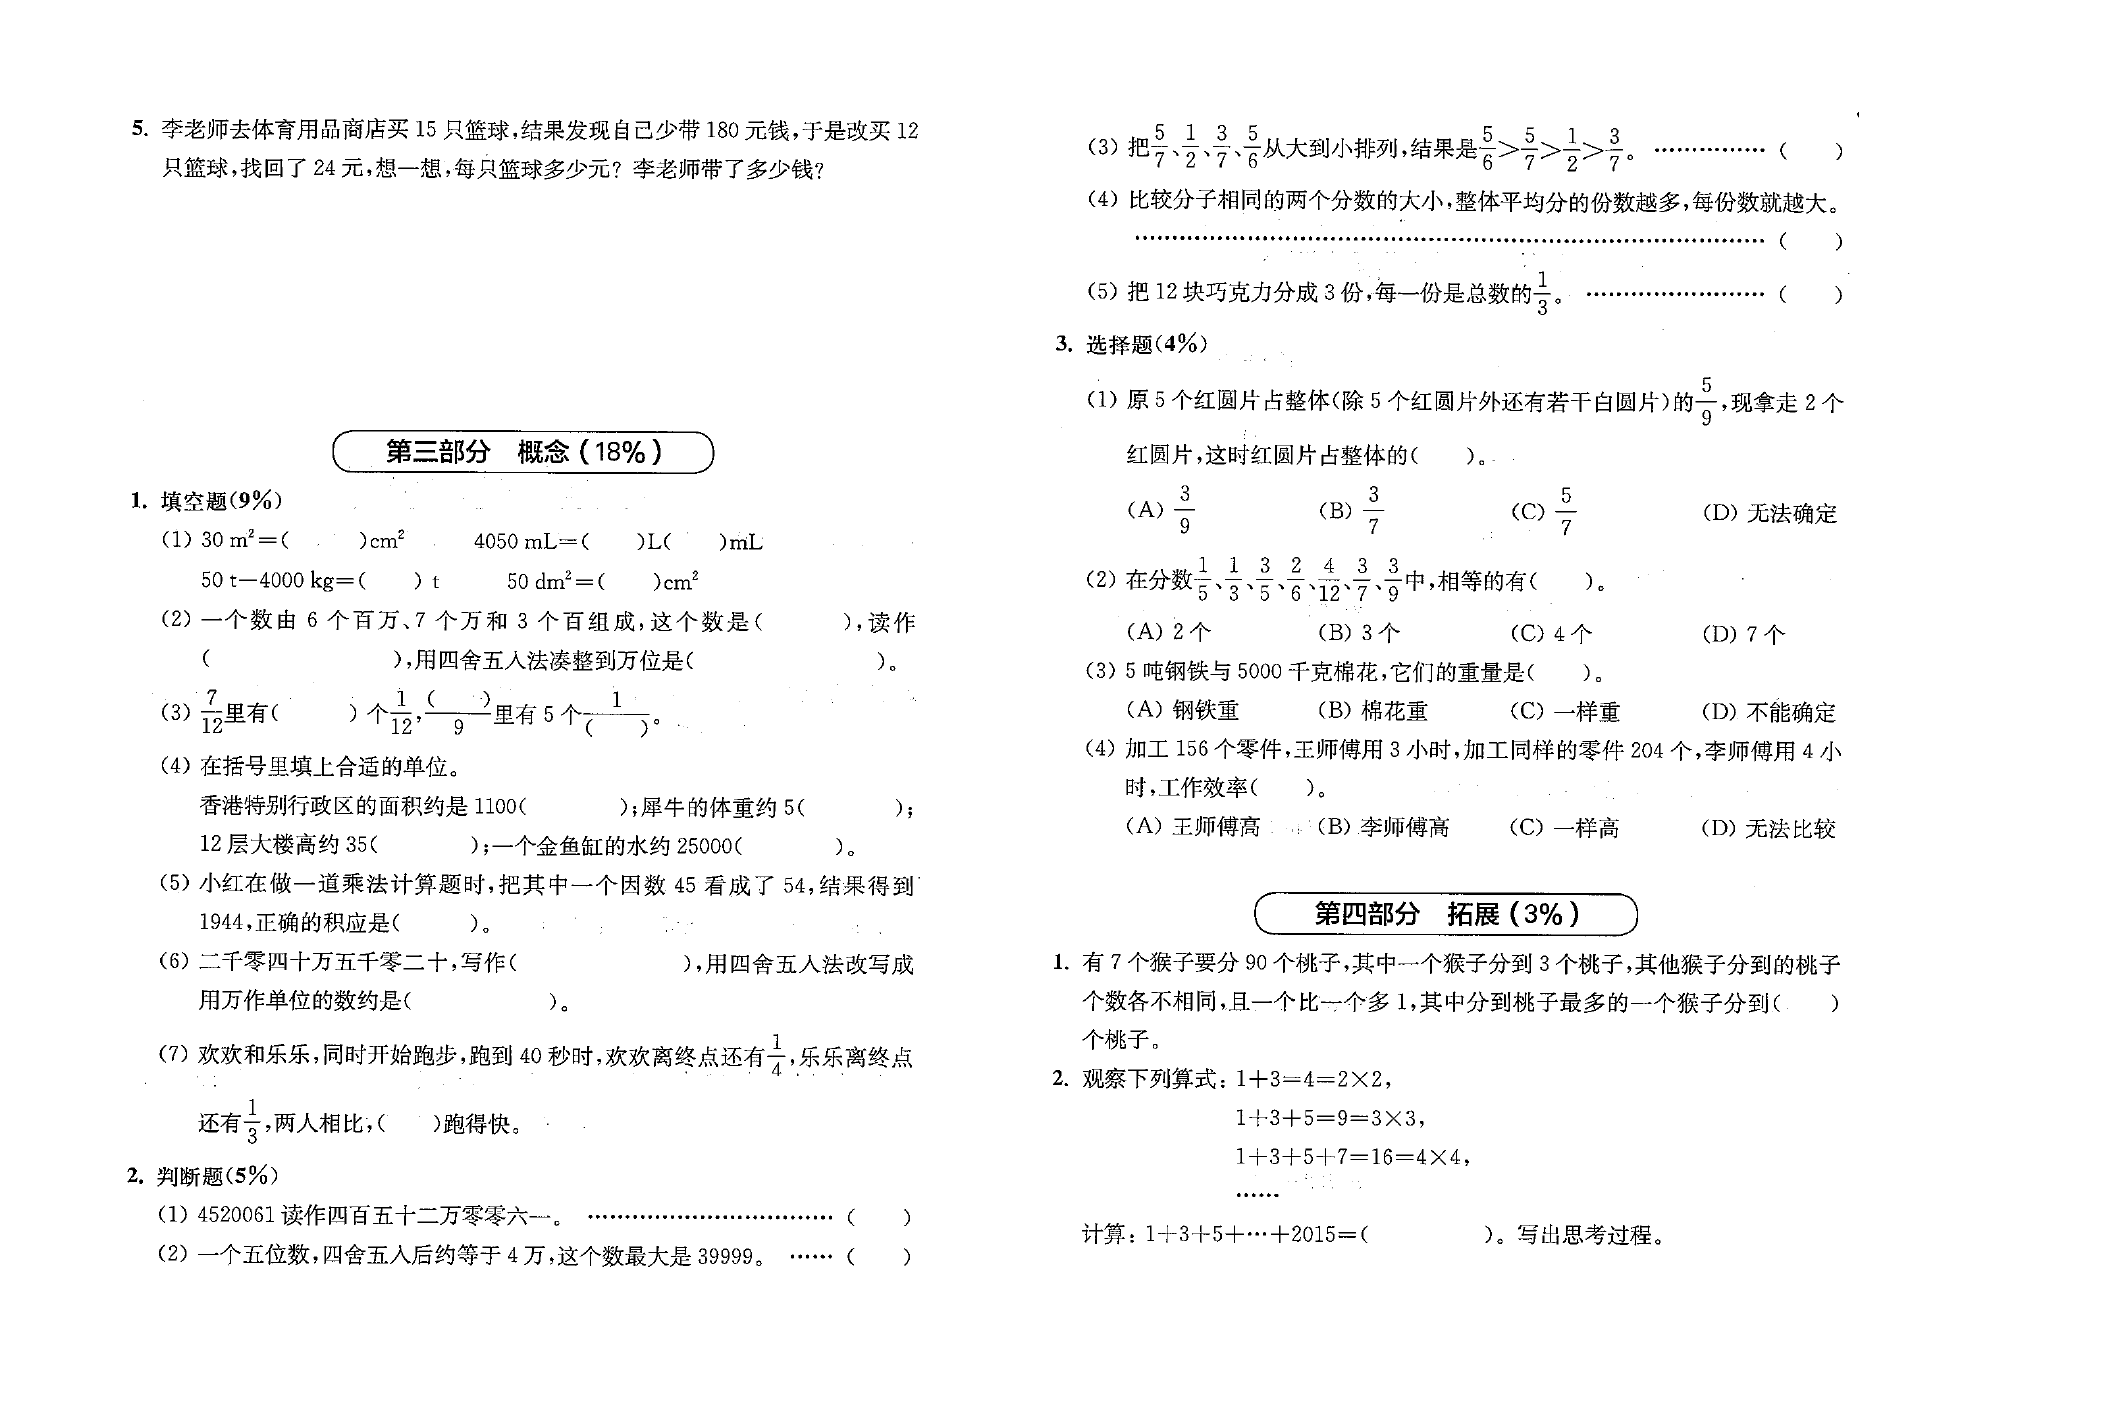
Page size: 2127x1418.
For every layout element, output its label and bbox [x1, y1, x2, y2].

picture [29, 26, 1964, 1392]
